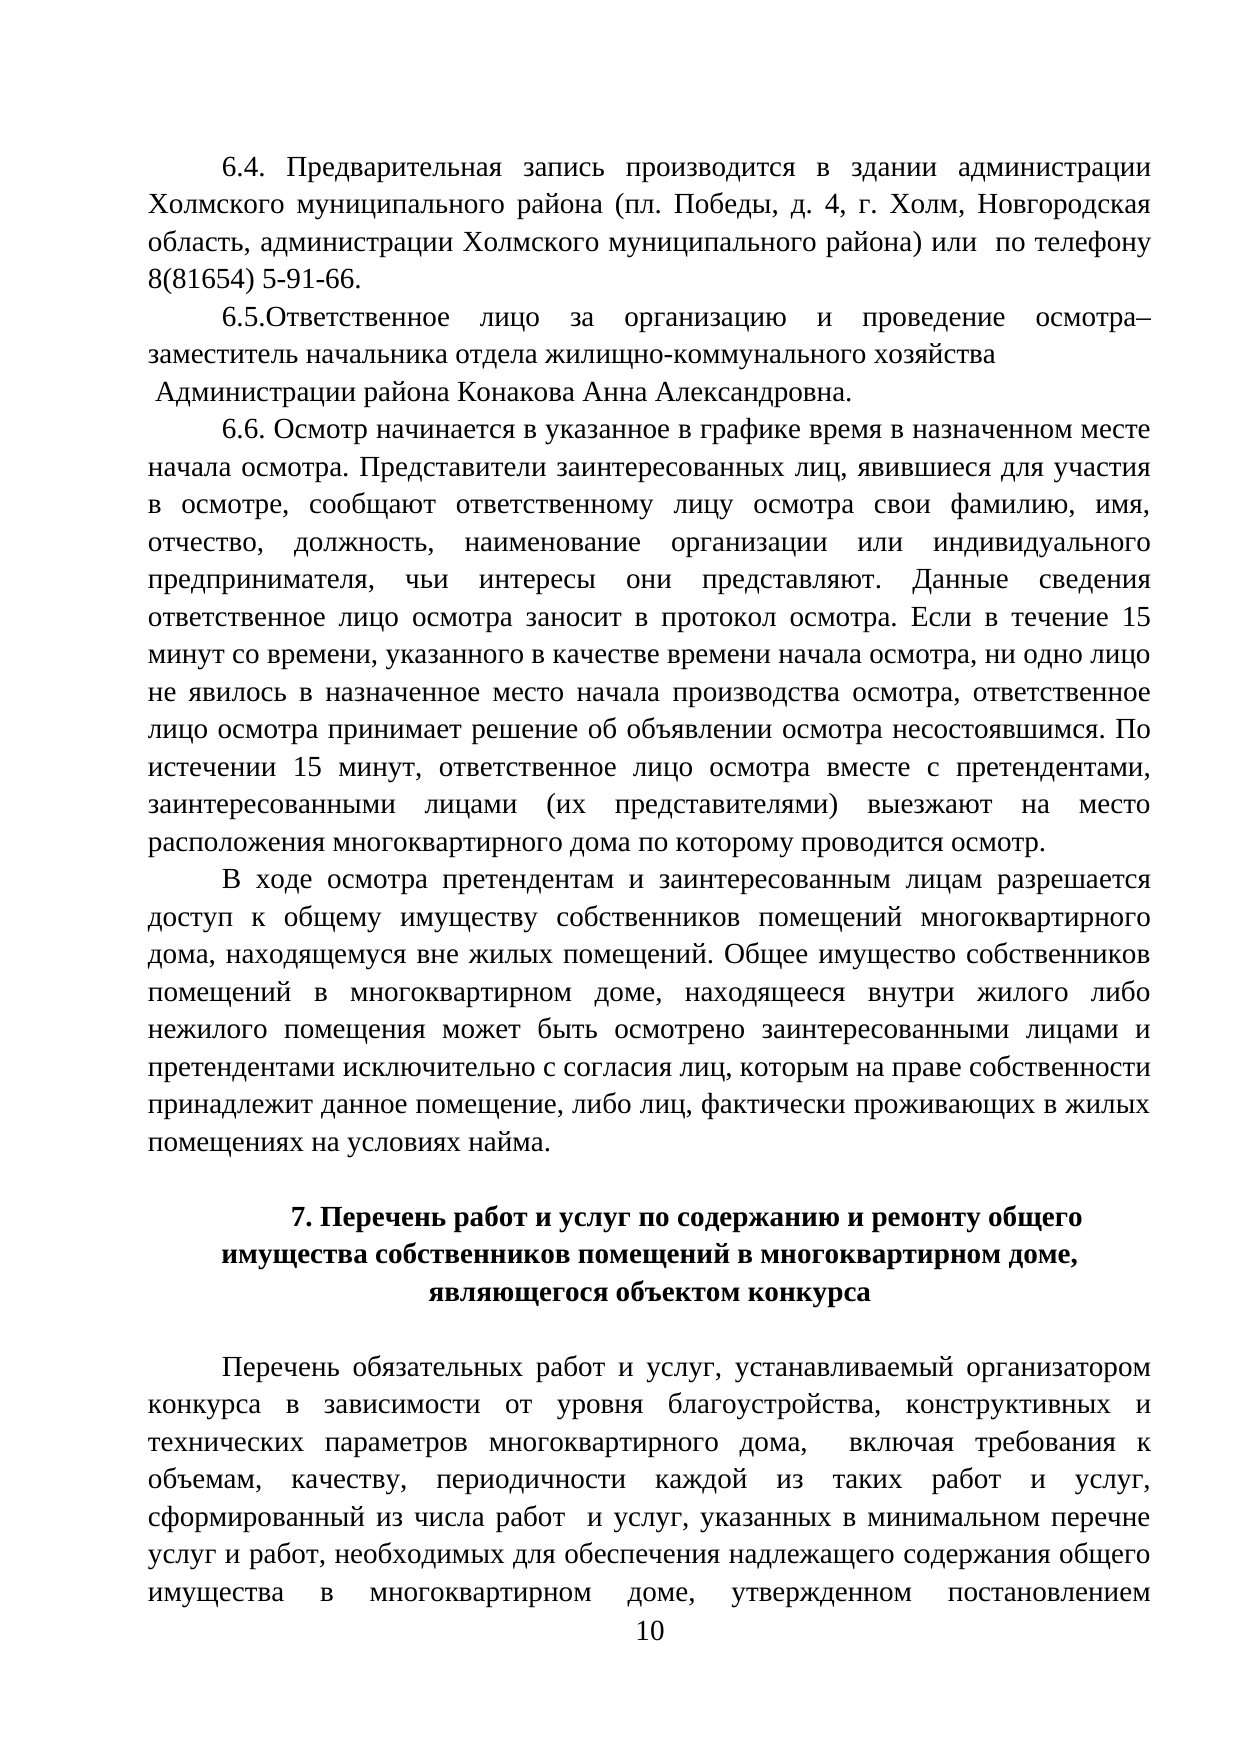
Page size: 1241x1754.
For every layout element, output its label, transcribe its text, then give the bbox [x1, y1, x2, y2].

text 6.4. Предварительная запись производится в здании администрации Холмского муниципального района (пл. Победы, д. 4, г. Холм, Новгородская область, администрации Холмского муниципального района) или по телефону 8(81654) 5-91-66. [148, 145, 1152, 295]
text 6.5.Ответственное лицо за организацию и проведение осмотра– заместитель начальника отдела жилищно-коммунального хозяйства [148, 295, 1152, 370]
text 6.6. Осмотр начинается в указанное в графике время в назначенном месте начала осмотра. Представители заинтересованных лиц, явившиеся для участия в осмотре, сообщают ответственному лицу осмотра свои фамилию, имя, отчество, должность, наименование организации или индивидуального предпринимателя, чьи интересы они представляют. Данные сведения ответственное лицо осмотра заносит в протокол осмотра. Если в течение 15 минут со времени, указанного в качестве времени начала осмотра, ни одно лицо не явилось в назначенное место начала производства осмотра, ответственное лицо осмотра принимает решение об объявлении осмотра несостоявшимся. По истечении 15 минут, ответственное лицо осмотра вместе с претендентами, заинтересованными лицами (их представителями) выезжают на место расположения многоквартирного дома по которому проводится осмотр. [148, 407, 1152, 857]
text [148, 1345, 1152, 1607]
text В ходе осмотра претендентам и заинтересованным лицам разрешается доступ к общему имуществу собственников помещений многоквартирного дома, находящемуся вне жилых помещений. Общее имущество собственников помещений в многоквартирном доме, находящееся внутри жилого либо нежилого помещения может быть осмотрено заинтересованными лицами и претендентами исключительно с согласия лиц, которым на праве собственности принадлежит данное помещение, либо лиц, фактически проживающих в жилых помещениях на условиях найма. [148, 857, 1152, 1157]
text 7. Перечень работ и услуг по содержанию и ремонту общего имущества собственников помещений в многоквартирном доме, являющегося объектом конкурса [148, 1195, 1152, 1307]
text Администрации района Конакова Анна Александровна. [148, 370, 1152, 407]
